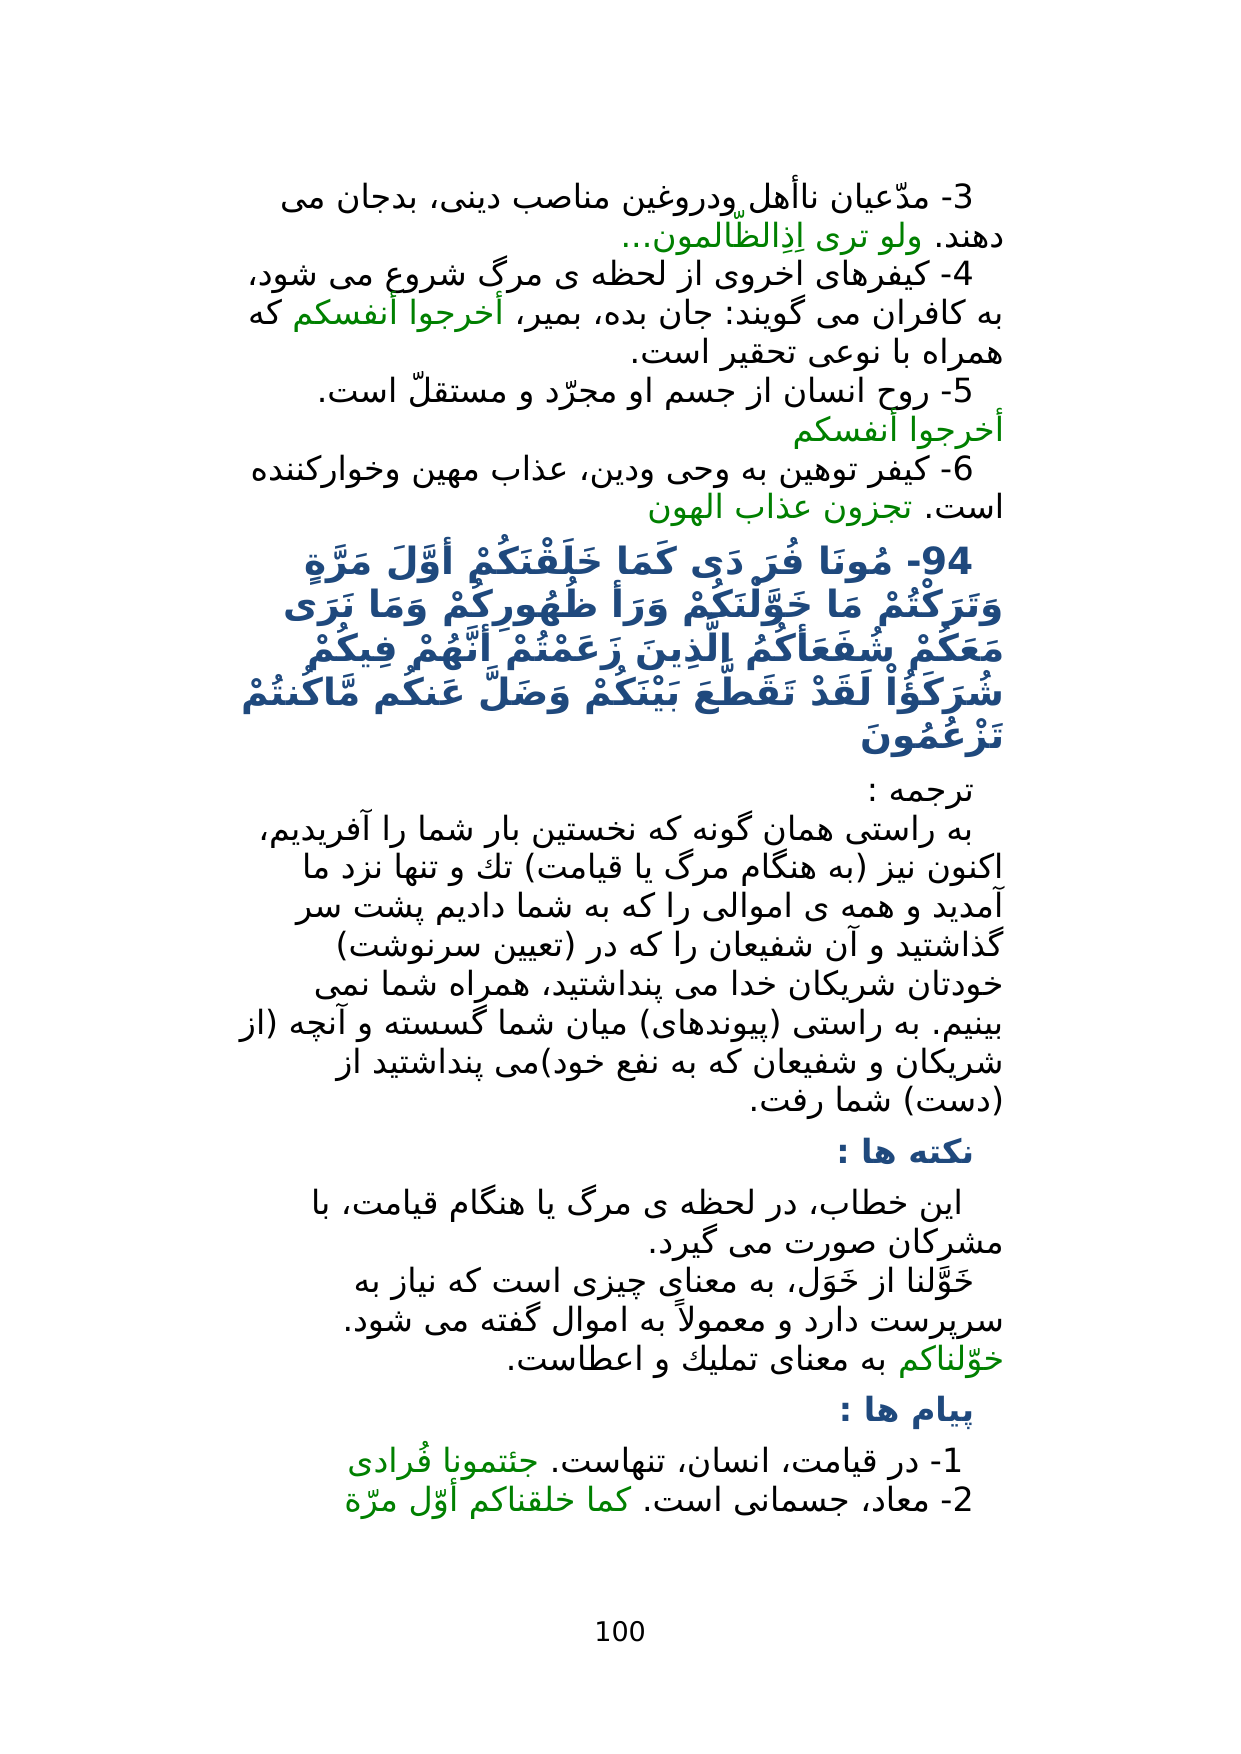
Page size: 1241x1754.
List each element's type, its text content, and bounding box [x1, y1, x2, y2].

text 1- در قيامت، انسان، تنهاست. جئتمونا فُرادى [236, 1442, 1004, 1481]
text ترجمه : [236, 770, 1004, 809]
subtitle نكته ها : [236, 1132, 1004, 1171]
text 6- كيفر توهين به وحى ودين، عذاب مهين وخواركننده است. تجزون عذاب الهون [236, 449, 1004, 527]
subtitle 94- مُونَا فُرَ دَى كَمَا خَلَقْنَكُمْ أوَّلَ مَرَّةٍ وَتَرَكْتُمْ مَا خَوَّلْنَكُمْ وَرَأ ظُهُورِكُمْ وَمَا نَرَى مَعَكُمْ شُفَعَأكُمُ الَّذِينَ زَعَمْتُمْ أنَّهُمْ فِيكُمْ شُرَكَؤُاْ لَقَدْ تَقَطَّعَ بَيْنَكُمْ وَضَلَّ عَنكُم مَّاكُنتُمْ تَزْعُمُونَ [236, 539, 1004, 758]
text 3- مدّعيان ناأهل ودروغين مناصب دينى، بدجان مى دهند. ولو ترى اِذِالظّالمون... [236, 177, 1004, 255]
text خَوَّلنا از خَوَل، به معناى چيزى است كه نياز به سرپرست دارد و معمولاً به اموال گفته مى شود. خوّلناكم به معناى تمليك و اعطاست. [236, 1261, 1004, 1378]
text به راستى همان گونه كه نخستين بار شما را آفريديم، اكنون نيز (به هنگام مرگ يا قيامت) تك و تنها نزد ما آمديد و همه ى اموالى را كه به شما داديم پشت سر گذاشتيد و آن شفيعان را كه در (تعيين سرنوشت) خودتان شريكان خدا مى پنداشتيد، همراه شما نمى بينيم. به راستى (پيوندهاى) ميان شما گسسته و آنچه (از شريكان و شفيعان كه به نفع خود)مى پنداشتيد از (دست) شما رفت. [236, 809, 1004, 1120]
subtitle پيام ها : [236, 1390, 1004, 1429]
text 4- كيفرهاى اخروى از لحظه ى مرگ شروع مى شود، به كافران مى گويند: جان بده، بمير، أخرجوا أنفسكم كه همراه با نوعى تحقير است. [236, 255, 1004, 371]
text 2- معاد، جسمانى است. كما خلقناكم أوّل مرّة [236, 1481, 1004, 1519]
text 5- روح انسان از جسم او مجرّد و مستقلّ است. أخرجوا أنفسكم [236, 371, 1004, 449]
text اين خطاب، در لحظه ى مرگ يا هنگام قيامت، با مشركان صورت مى گيرد. [236, 1184, 1004, 1261]
